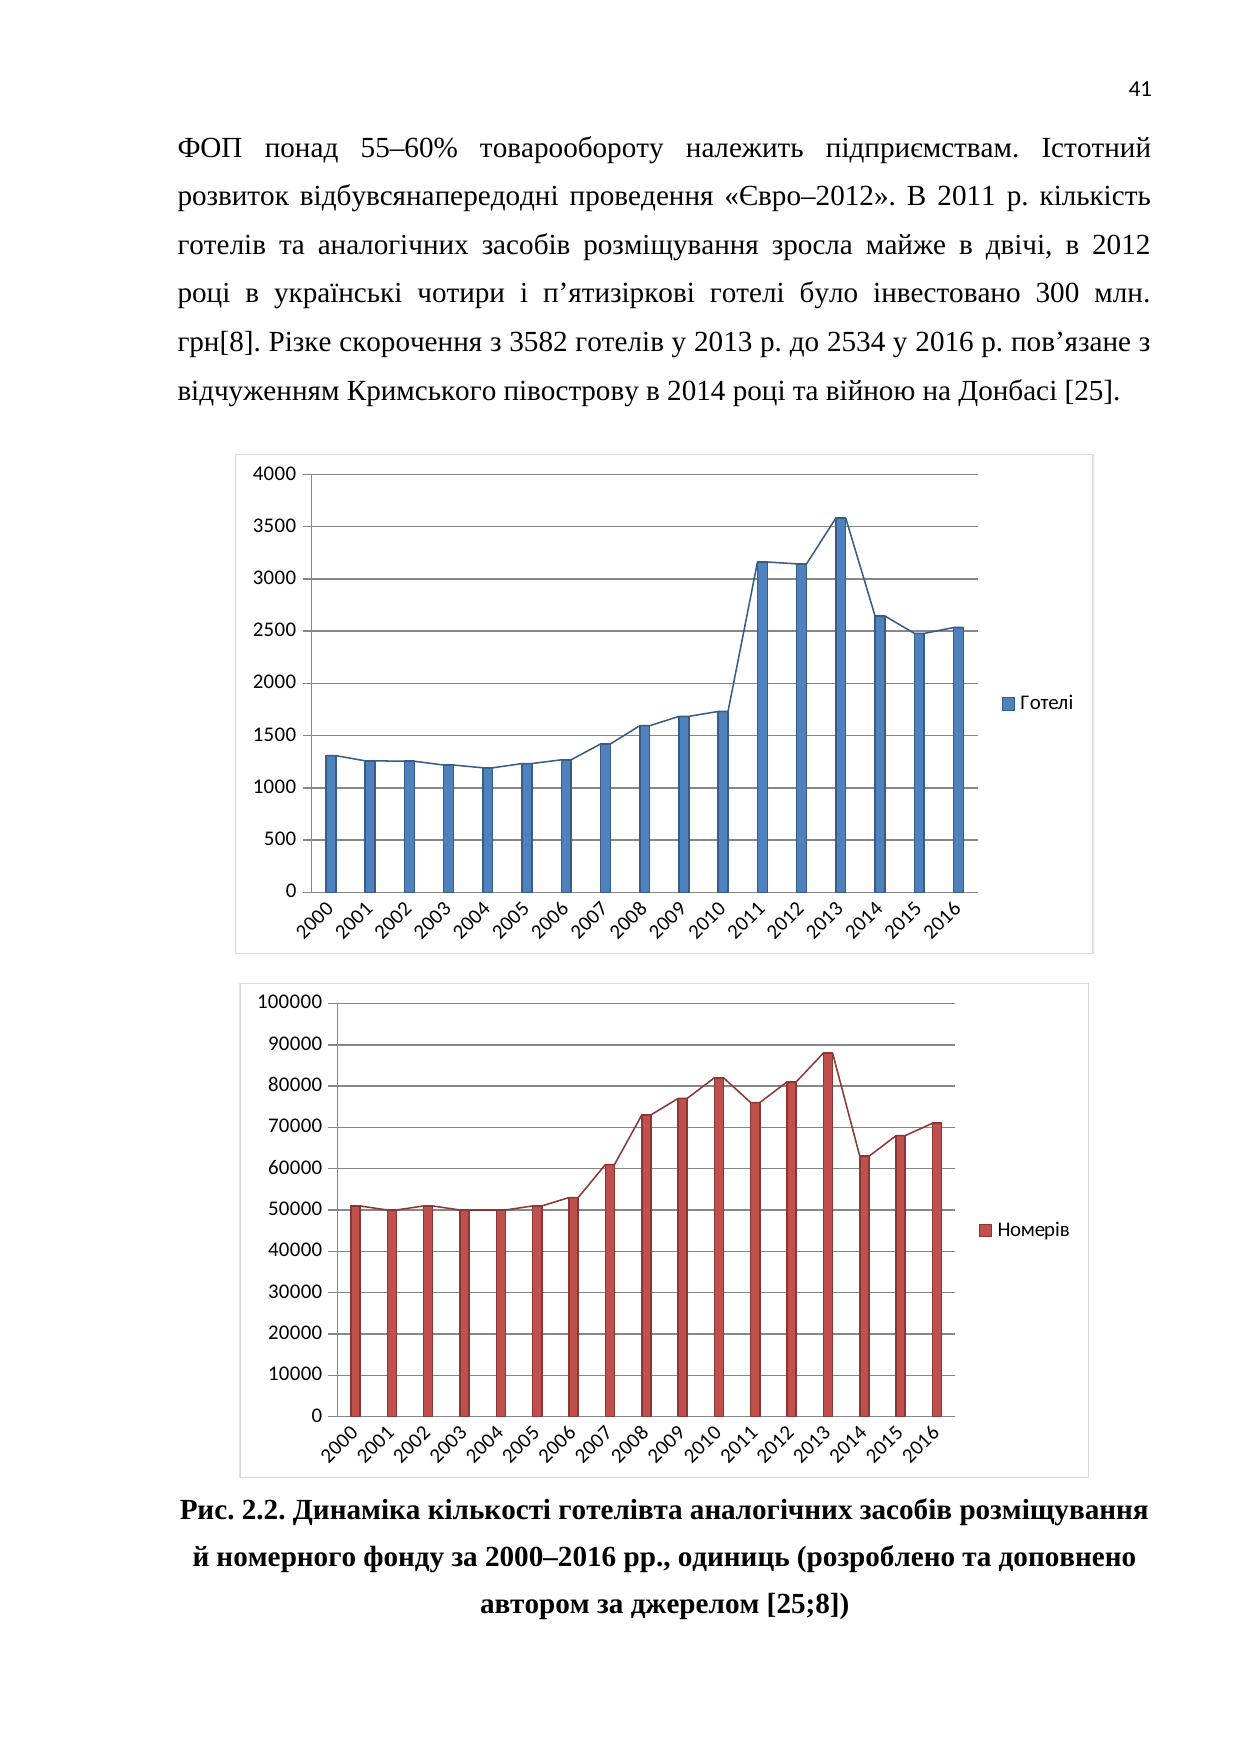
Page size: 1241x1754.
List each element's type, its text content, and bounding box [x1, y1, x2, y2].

text Рис. 2.2. Динаміка кількості готелівта аналогічних засобів розміщування й номерного фонду за 2000–2016 рр., одиниць (розроблено та доповнено автором за джерелом [25;8]) [177, 1492, 1152, 1620]
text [177, 130, 1152, 406]
